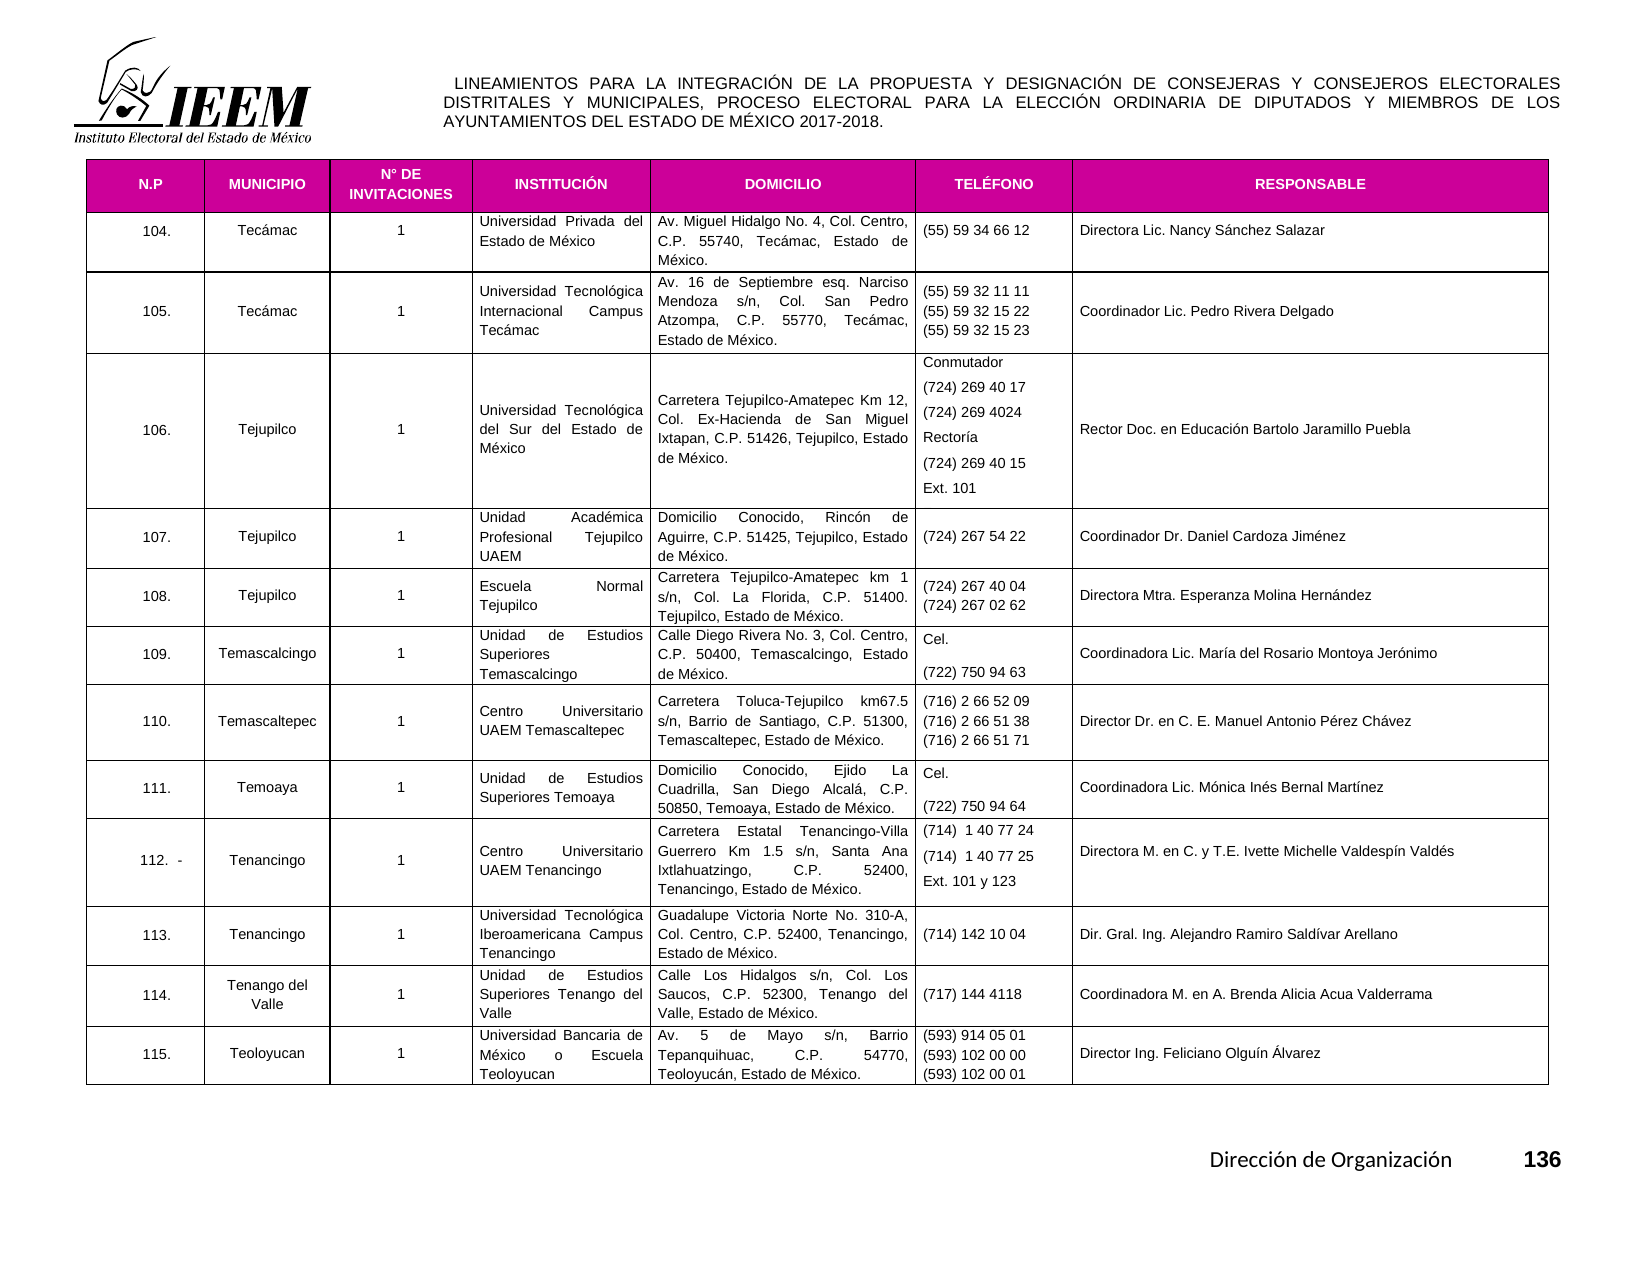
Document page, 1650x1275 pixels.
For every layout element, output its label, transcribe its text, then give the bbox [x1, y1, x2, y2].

table_cell 1 [331, 966, 472, 1026]
table_cell Tejupilco [205, 569, 329, 626]
table_header MUNICIPIO [205, 160, 329, 212]
table_cell 1 [331, 685, 472, 760]
table_cell Directora Mtra. Esperanza Molina Hernández [1073, 569, 1548, 626]
table_cell 1 [331, 213, 472, 271]
table_cell Universidad Bancaria de México o Escuela Teoloyucan [473, 1027, 650, 1084]
table_cell Centro Universitario UAEM Tenancingo [473, 819, 650, 906]
table_cell - [87, 819, 204, 906]
table_cell Calle Los Hidalgos s/n, Col. Los Saucos, C.P. 52300, Tenango del Valle, Estado de México. [651, 966, 915, 1026]
table_cell (717) 144 4118 [916, 966, 1072, 1026]
table_cell Unidad Académica Profesional Tejupilco UAEM [473, 509, 650, 568]
table_cell Domicilio Conocido, Rincón de Aguirre, C.P. 51425, Tejupilco, Estado de México. [651, 509, 915, 568]
table_cell 1 [331, 761, 472, 818]
table_cell [87, 1027, 204, 1084]
table_cell 1 [331, 1027, 472, 1084]
table_cell Calle Diego Rivera No. 3, Col. Centro, C.P. 50400, Temascalcingo, Estado de México. [651, 627, 915, 684]
table_header N° DE INVITACIONES [331, 160, 472, 212]
table_cell Tenancingo [205, 819, 329, 906]
table_cell (724) 267 54 22 [916, 509, 1072, 568]
table_cell [87, 685, 204, 760]
table_cell Directora M. en C. y T.E. Ivette Michelle Valdespín Valdés [1073, 819, 1548, 906]
table_cell Universidad Privada del Estado de México [473, 213, 650, 271]
table_cell Tecámac [205, 273, 329, 353]
table_cell Universidad Tecnológica Internacional Campus Tecámac [473, 273, 650, 353]
table_cell Director Dr. en C. E. Manuel Antonio Pérez Chávez [1073, 685, 1548, 760]
table_cell Director Ing. Feliciano Olguín Álvarez [1073, 1027, 1548, 1084]
table_header INSTITUCIÓN [473, 160, 650, 212]
table_header RESPONSABLE [1073, 160, 1548, 212]
table_cell Carretera Toluca-Tejupilco km67.5 s/n, Barrio de Santiago, C.P. 51300, Temascaltepec, Estado de México. [651, 685, 915, 760]
table_cell [87, 627, 204, 684]
table_cell Rector Doc. en Educación Bartolo Jaramillo Puebla [1073, 354, 1548, 508]
table_cell Guadalupe Victoria Norte No. 310-A, Col. Centro, C.P. 52400, Tenancingo, Estado de México. [651, 907, 915, 965]
table_cell (55) 59 34 66 12 [916, 213, 1072, 271]
table_cell [87, 354, 204, 508]
table_cell [87, 509, 204, 568]
table_cell [87, 569, 204, 626]
table_cell Temascalcingo [205, 627, 329, 684]
table_cell Tejupilco [205, 354, 329, 508]
table_cell Tejupilco [205, 509, 329, 568]
table_cell Av. 16 de Septiembre esq. Narciso Mendoza s/n, Col. San Pedro Atzompa, C.P. 55770, Tecámac, Estado de México. [651, 273, 915, 353]
table_cell Domicilio Conocido, Ejido La Cuadrilla, San Diego Alcalá, C.P. 50850, Temoaya, Estado de México. [651, 761, 915, 818]
table_cell Dir. Gral. Ing. Alejandro Ramiro Saldívar Arellano [1073, 907, 1548, 965]
table_cell Tenancingo [205, 907, 329, 965]
table_cell Escuela Normal Tejupilco [473, 569, 650, 626]
table_cell (593) 914 05 01 (593) 102 00 00 (593) 102 00 01 [916, 1027, 1072, 1084]
table_cell Tenango del Valle [205, 966, 329, 1026]
table_cell Unidad de Estudios Superiores Temascalcingo [473, 627, 650, 684]
table_cell 1 [331, 569, 472, 626]
table_cell 1 [331, 627, 472, 684]
table_cell Unidad de Estudios Superiores Temoaya [473, 761, 650, 818]
table_cell (724) 267 40 04 (724) 267 02 62 [916, 569, 1072, 626]
table_cell Teoloyucan [205, 1027, 329, 1084]
table_cell Carretera Estatal Tenancingo-Villa Guerrero Km 1.5 s/n, Santa Ana Ixtlahuatzingo, C.P. 52400, Tenancingo, Estado de México. [651, 819, 915, 906]
table_cell Centro Universitario UAEM Temascaltepec [473, 685, 650, 760]
table_cell Universidad Tecnológica del Sur del Estado de México [473, 354, 650, 508]
table_cell 1 [331, 354, 472, 508]
table_cell (714) 142 10 04 [916, 907, 1072, 965]
table_cell Coordinador Dr. Daniel Cardoza Jiménez [1073, 509, 1548, 568]
table_cell Tecámac [205, 213, 329, 271]
table_cell (714) 1 40 77 24 (714) 1 40 77 25 Ext. 101 y 123 [916, 819, 1072, 906]
table_cell Carretera Tejupilco-Amatepec Km 12, Col. Ex-Hacienda de San Miguel Ixtapan, C.P. 51426, Tejupilco, Estado de México. [651, 354, 915, 508]
table_cell [87, 761, 204, 818]
table_cell (55) 59 32 11 11 (55) 59 32 15 22 (55) 59 32 15 23 [916, 273, 1072, 353]
table_header DOMICILIO [651, 160, 915, 212]
table_cell [87, 273, 204, 353]
table_header TELÉFONO [916, 160, 1072, 212]
table_cell [87, 966, 204, 1026]
table_cell Universidad Tecnológica Iberoamericana Campus Tenancingo [473, 907, 650, 965]
table_cell [87, 213, 204, 271]
table_cell Unidad de Estudios Superiores Tenango del Valle [473, 966, 650, 1026]
table_cell [87, 907, 204, 965]
table_cell Av. 5 de Mayo s/n, Barrio Tepanquihuac, C.P. 54770, Teoloyucán, Estado de México. [651, 1027, 915, 1084]
table_cell 1 [331, 907, 472, 965]
table_cell Cel. (722) 750 94 63 [916, 627, 1072, 684]
table_cell Coordinadora Lic. Mónica Inés Bernal Martínez [1073, 761, 1548, 818]
table_cell 1 [331, 273, 472, 353]
table_cell Temoaya [205, 761, 329, 818]
table_cell 1 [331, 819, 472, 906]
table_cell Directora Lic. Nancy Sánchez Salazar [1073, 213, 1548, 271]
table_cell Coordinadora M. en A. Brenda Alicia Acua Valderrama [1073, 966, 1548, 1026]
table_cell Av. Miguel Hidalgo No. 4, Col. Centro, C.P. 55740, Tecámac, Estado de México. [651, 213, 915, 271]
table_cell Temascaltepec [205, 685, 329, 760]
table_cell Coordinadora Lic. María del Rosario Montoya Jerónimo [1073, 627, 1548, 684]
table_cell Carretera Tejupilco-Amatepec km 1 s/n, Col. La Florida, C.P. 51400. Tejupilco, Estado de México. [651, 569, 915, 626]
table_cell 1 [331, 509, 472, 568]
table_header N.P [87, 160, 204, 212]
table_cell Coordinador Lic. Pedro Rivera Delgado [1073, 273, 1548, 353]
table_cell (716) 2 66 52 09 (716) 2 66 51 38 (716) 2 66 51 71 [916, 685, 1072, 760]
table_cell Cel. (722) 750 94 64 [916, 761, 1072, 818]
table_cell Conmutador (724) 269 40 17 (724) 269 4024 Rectoría (724) 269 40 15 Ext. 101 Fax (724) 269 40 16 Ext. 216,17, 19 y 105 [916, 354, 1072, 508]
